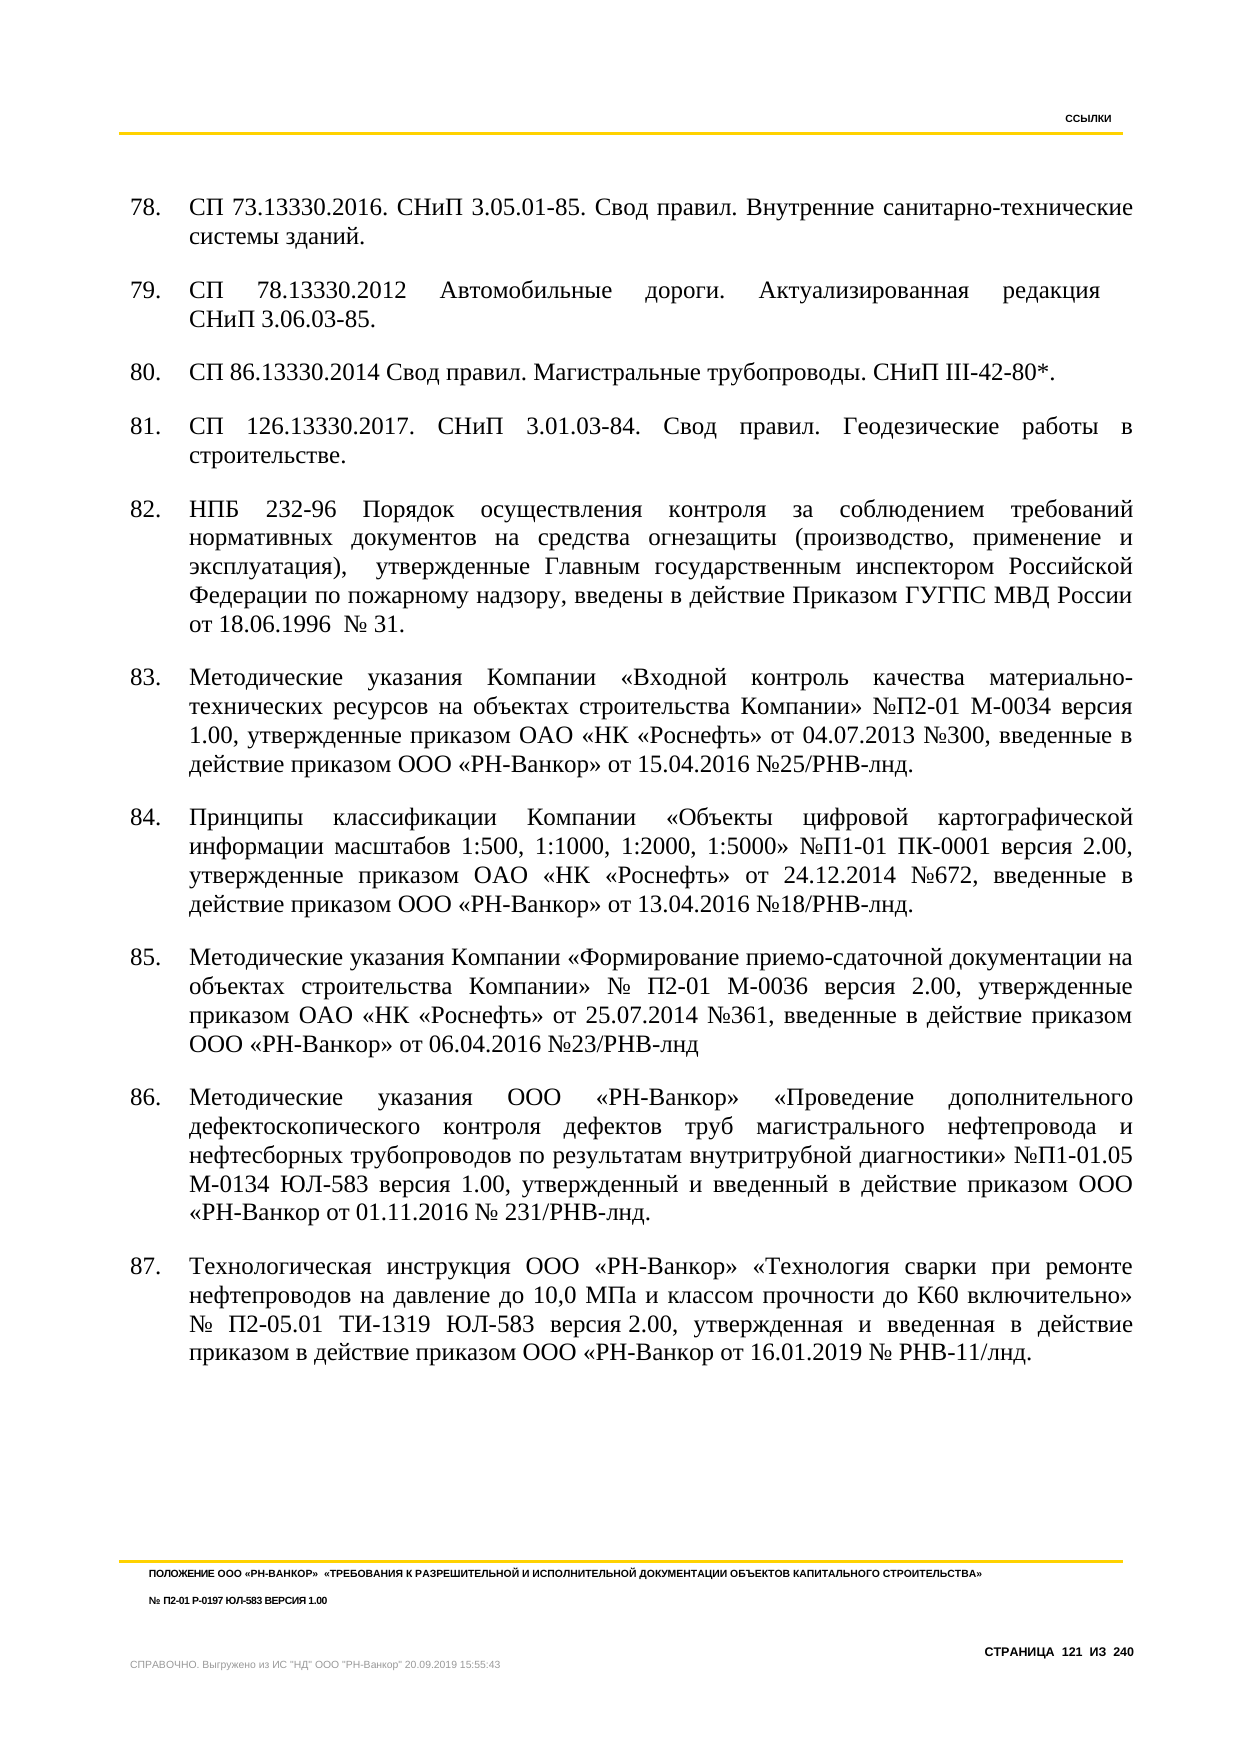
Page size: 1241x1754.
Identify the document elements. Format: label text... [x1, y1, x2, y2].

list Принципы классификации Компании «Объекты цифровой картографической информации масштабов 1:500, 1:1000, 1:2000, 1:5000» №П1-01 ПК-0001 версия 2.00, утвержденные приказом ОАО «НК «Роснефть» от 24.12.2014 №672, введенные в действие приказом ООО «РН-Ванкор» от 13.04.2016 №18/РНВ-лнд. [130, 802, 1134, 917]
list СП 78.13330.2012 Автомобильные дороги. Актуализированная редакция СНиП 3.06.03-85. [130, 275, 1134, 332]
list Методические указания Компании «Формирование приемо-сдаточной документации на объектах строительства Компании» № П2-01 М-0036 версия 2.00, утвержденные приказом ОАО «НК «Роснефть» от 25.07.2014 №361, введенные в действие приказом ООО «РН-Ванкор» от 06.04.2016 №23/РНВ-лнд [130, 942, 1134, 1057]
list НПБ 232-96 Порядок осуществления контроля за соблюдением требований нормативных документов на средства огнезащиты (производство, применение и эксплуатация), утвержденные Главным государственным инспектором Российской Федерации по пожарному надзору, введены в действие Приказом ГУГПС МВД России от 18.06.1996 № 31. [130, 494, 1134, 637]
list СП 73.13330.2016. СНиП 3.05.01-85. Свод правил. Внутренние санитарно-технические системы зданий. [130, 192, 1134, 250]
list Методические указания ООО «РН-Ванкор» «Проведение дополнительного дефектоскопического контроля дефектов труб магистрального нефтепровода и нефтесборных трубопроводов по результатам внутритрубной диагностики» №П1-01.05 М-0134 ЮЛ-583 версия 1.00, утвержденный и введенный в действие приказом ООО «РН-Ванкор от 01.11.2016 № 231/РНВ-лнд. [130, 1082, 1134, 1226]
list Технологическая инструкция ООО «РН-Ванкор» «Технология сварки при ремонте нефтепроводов на давление до 10,0 МПа и классом прочности до К60 включительно» № П2-05.01 ТИ-1319 ЮЛ-583 версия 2.00, утвержденная и введенная в действие приказом в действие приказом ООО «РН-Ванкор от 16.01.2019 № РНВ-11/лнд. [130, 1251, 1134, 1366]
list Методические указания Компании «Входной контроль качества материально-технических ресурсов на объектах строительства Компании» №П2-01 М-0034 версия 1.00, утвержденные приказом ОАО «НК «Роснефть» от 04.07.2013 №300, введенные в действие приказом ООО «РН-Ванкор» от 15.04.2016 №25/РНВ-лнд. [130, 662, 1134, 777]
list СП 86.13330.2014 Свод правил. Магистральные трубопроводы. СНиП III-42-80*. [130, 357, 1134, 386]
list СП 126.13330.2017. СНиП 3.01.03-84. Свод правил. Геодезические работы в строительстве. [130, 411, 1134, 469]
